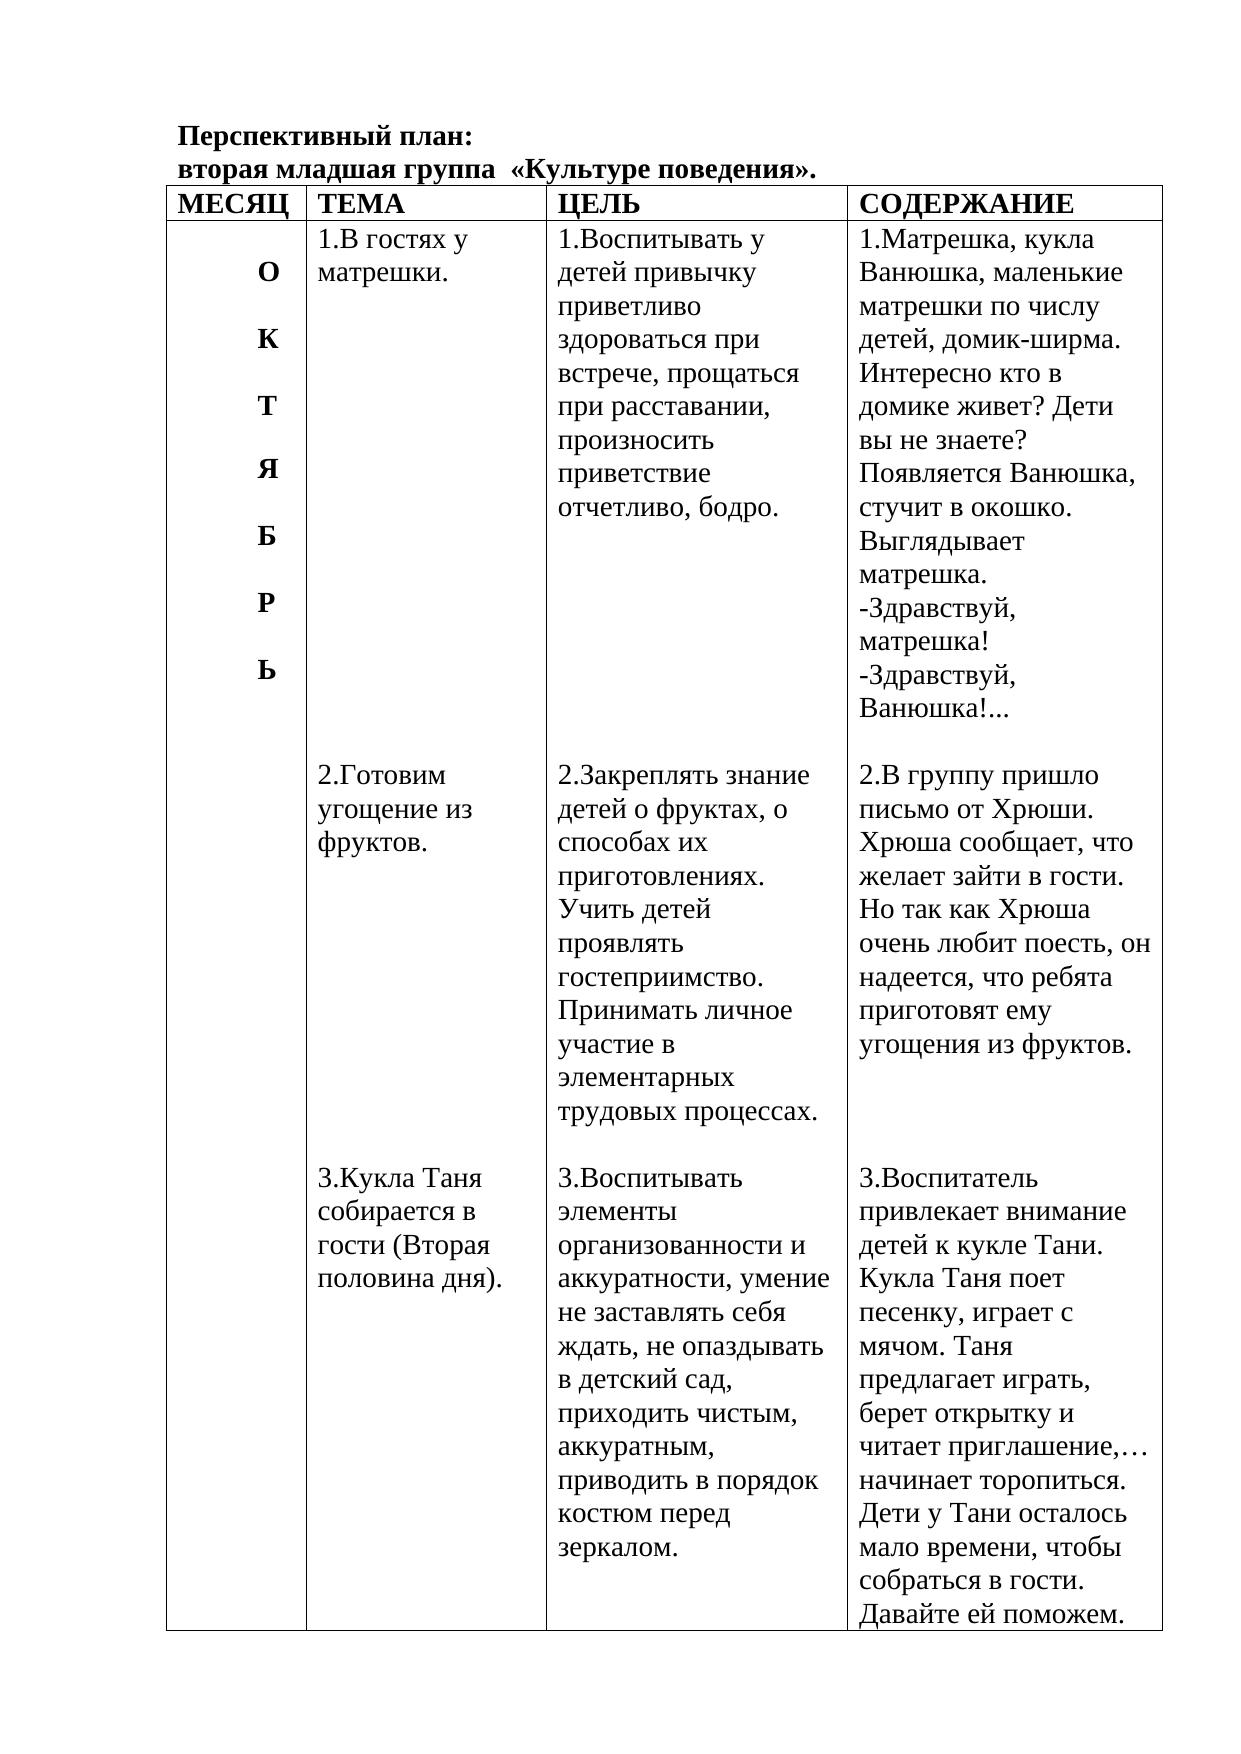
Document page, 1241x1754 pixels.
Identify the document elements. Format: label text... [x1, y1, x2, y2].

text Перспективный план: [177, 118, 1152, 152]
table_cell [848, 221, 1162, 1629]
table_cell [547, 221, 847, 1629]
text вторая младшая группа «Культуре поведения». [177, 152, 1152, 185]
table_header МЕСЯЦ [167, 186, 306, 220]
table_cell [307, 221, 546, 1629]
table_cell О К Т Я Б Р Ь [167, 221, 306, 1629]
table_header ТЕМА [307, 186, 546, 220]
table_header ЦЕЛЬ [547, 186, 847, 220]
table_header СОДЕРЖАНИЕ [848, 186, 1162, 220]
